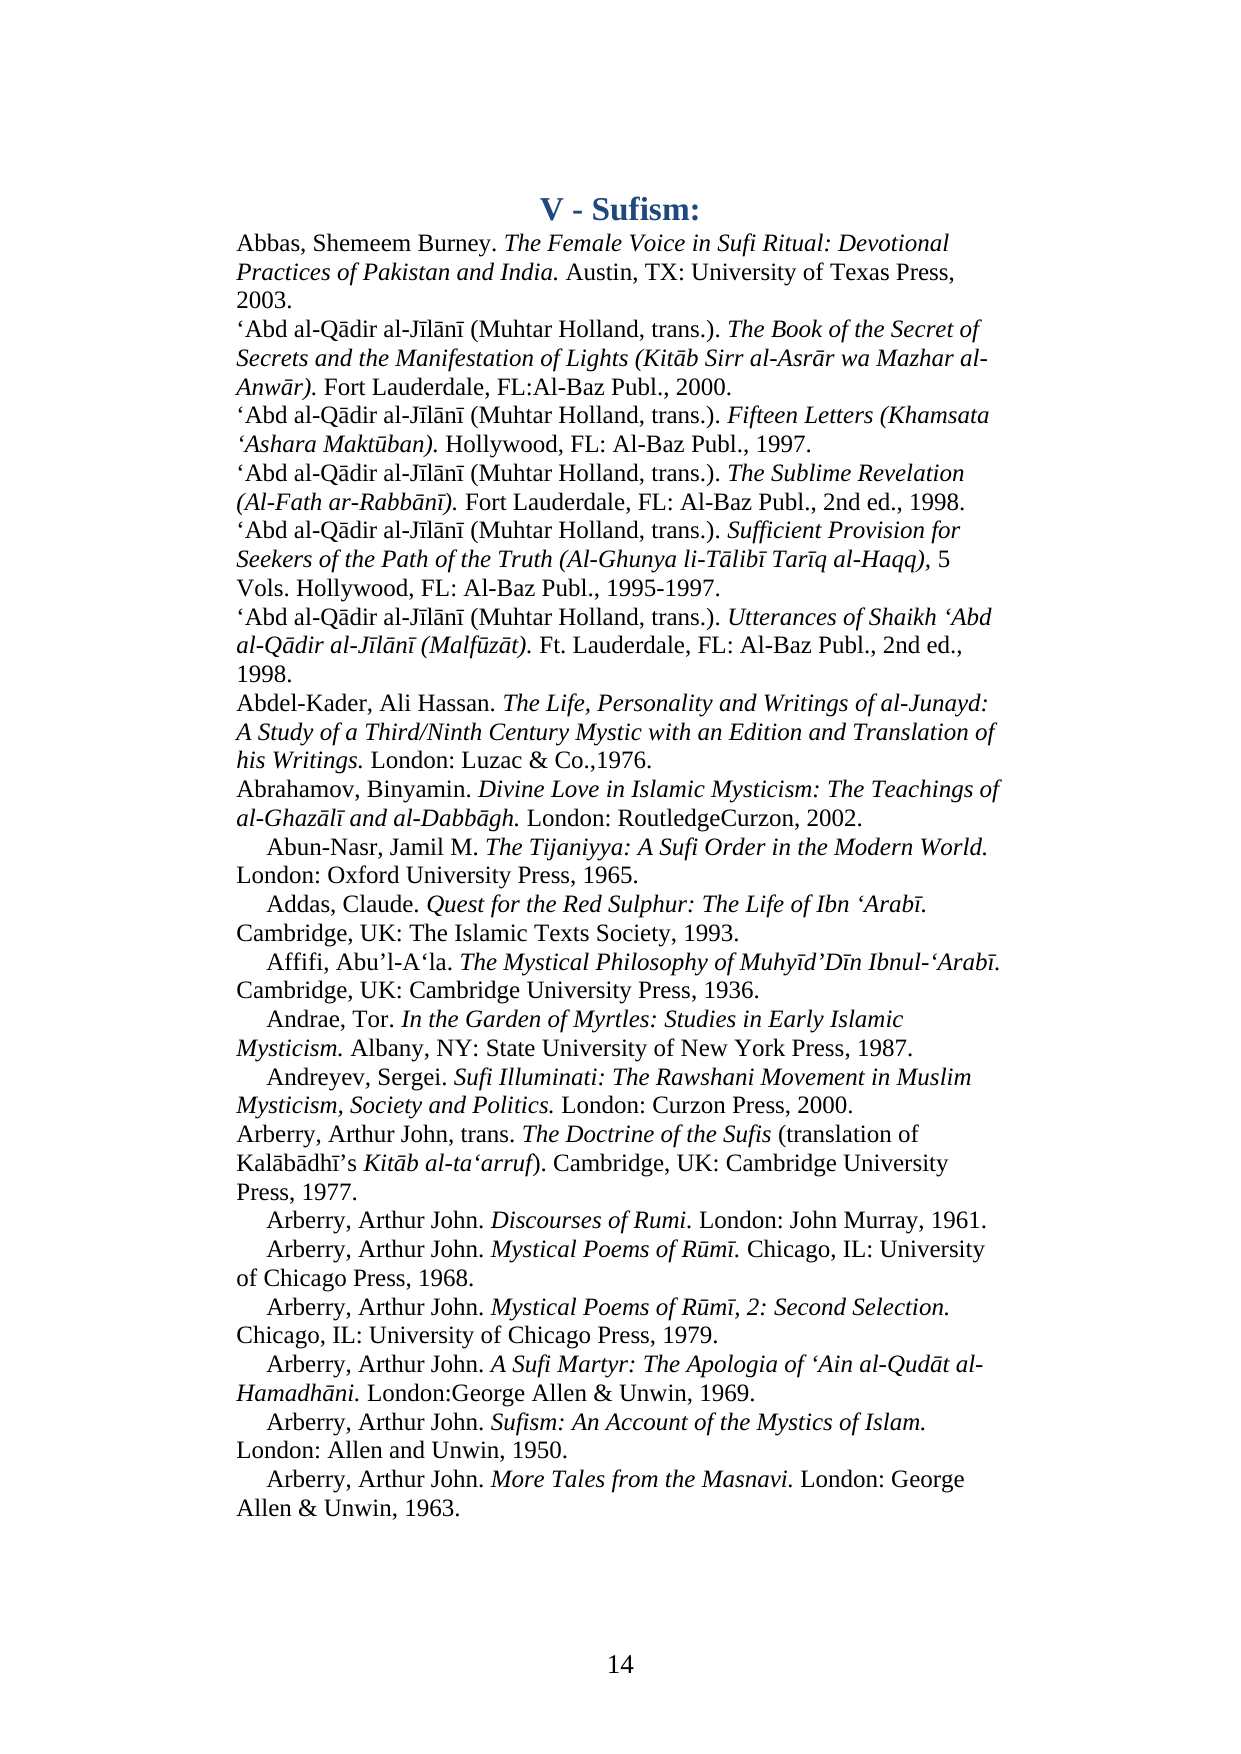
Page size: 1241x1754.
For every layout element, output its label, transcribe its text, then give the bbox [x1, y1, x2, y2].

text Arberry, Arthur John. Mystical Poems of Rūmī, 2: Second Selection. Chicago, IL: University of Chicago Press, 1979. [236, 1292, 1004, 1349]
text ‘Abd al-Qādir al-Jīlānī (Muhtar Holland, trans.). Sufficient Provision for Seekers of the Path of the Truth (Al-Ghunya li-Tālibī Tarīq al-Haqq), 5 Vols. Hollywood, FL: Al-Baz Publ., 1995-1997. [236, 516, 1004, 602]
text ‘Abd al-Qādir al-Jīlānī (Muhtar Holland, trans.). The Book of the Secret of Secrets and the Manifestation of Lights (Kitāb Sirr al-Asrār wa Mazhar al-Anwār). Fort Lauderdale, FL:Al-Baz Publ., 2000. [236, 314, 1004, 401]
text Arberry, Arthur John. Mystical Poems of Rūmī. Chicago, IL: University of Chicago Press, 1968. [236, 1234, 1004, 1292]
text Abrahamov, Binyamin. Divine Love in Islamic Mysticism: The Teachings of al-Ghazālī and al-Dabbāgh. London: RoutledgeCurzon, 2002. [236, 774, 1004, 832]
text Addas, Claude. Quest for the Red Sulphur: The Life of Ibn ‘Arabī. Cambridge, UK: The Islamic Texts Society, 1993. [236, 889, 1004, 947]
text Arberry, Arthur John. Discourses of Rumi. London: John Murray, 1961. [236, 1206, 1004, 1234]
text Andreyev, Sergei. Sufi Illuminati: The Rawshani Movement in Muslim Mysticism, Society and Politics. London: Curzon Press, 2000. [236, 1062, 1004, 1119]
text Abun-Nasr, Jamil M. The Tijaniyya: A Sufi Order in the Modern World. London: Oxford University Press, 1965. [236, 832, 1004, 889]
text Arberry, Arthur John. A Sufi Martyr: The Apologia of ‘Ain al-Qudāt al-Hamadhāni. London:George Allen & Unwin, 1969. [236, 1349, 1004, 1407]
text ‘Abd al-Qādir al-Jīlānī (Muhtar Holland, trans.). Utterances of Shaikh ‘Abd al-Qādir al-Jīlānī (Malfūzāt). Ft. Lauderdale, FL: Al-Baz Publ., 2nd ed., 1998. [236, 602, 1004, 688]
text Arberry, Arthur John. Sufism: An Account of the Mystics of Islam. London: Allen and Unwin, 1950. [236, 1407, 1004, 1464]
text Arberry, Arthur John. More Tales from the Masnavi. London: George Allen & Unwin, 1963. [236, 1464, 1004, 1522]
text Abdel-Kader, Ali Hassan. The Life, Personality and Writings of al-Junayd: A Study of a Third/Ninth Century Mystic with an Edition and Translation of his Writings. London: Luzac & Co.,1976. [236, 688, 1004, 774]
subtitle V - Sufism: [236, 190, 1004, 228]
text Abbas, Shemeem Burney. The Female Voice in Sufi Ritual: Devotional Practices of Pakistan and India. Austin, TX: University of Texas Press, 2003. [236, 228, 1004, 314]
text ‘Abd al-Qādir al-Jīlānī (Muhtar Holland, trans.). Fifteen Letters (Khamsata ‘Ashara Maktūban). Hollywood, FL: Al-Baz Publ., 1997. [236, 401, 1004, 458]
text Affifi, Abu’l-A‘la. The Mystical Philosophy of Muhyīd’Dīn Ibnul-‘Arabī. Cambridge, UK: Cambridge University Press, 1936. [236, 947, 1004, 1004]
text ‘Abd al-Qādir al-Jīlānī (Muhtar Holland, trans.). The Sublime Revelation (Al-Fath ar-Rabbānī). Fort Lauderdale, FL: Al-Baz Publ., 2nd ed., 1998. [236, 458, 1004, 516]
text Andrae, Tor. In the Garden of Myrtles: Studies in Early Islamic Mysticism. Albany, NY: State University of New York Press, 1987. [236, 1004, 1004, 1062]
text Arberry, Arthur John, trans. The Doctrine of the Sufis (translation of Kalābādhī’s Kitāb al-ta‘arruf). Cambridge, UK: Cambridge University Press, 1977. [236, 1119, 1004, 1206]
